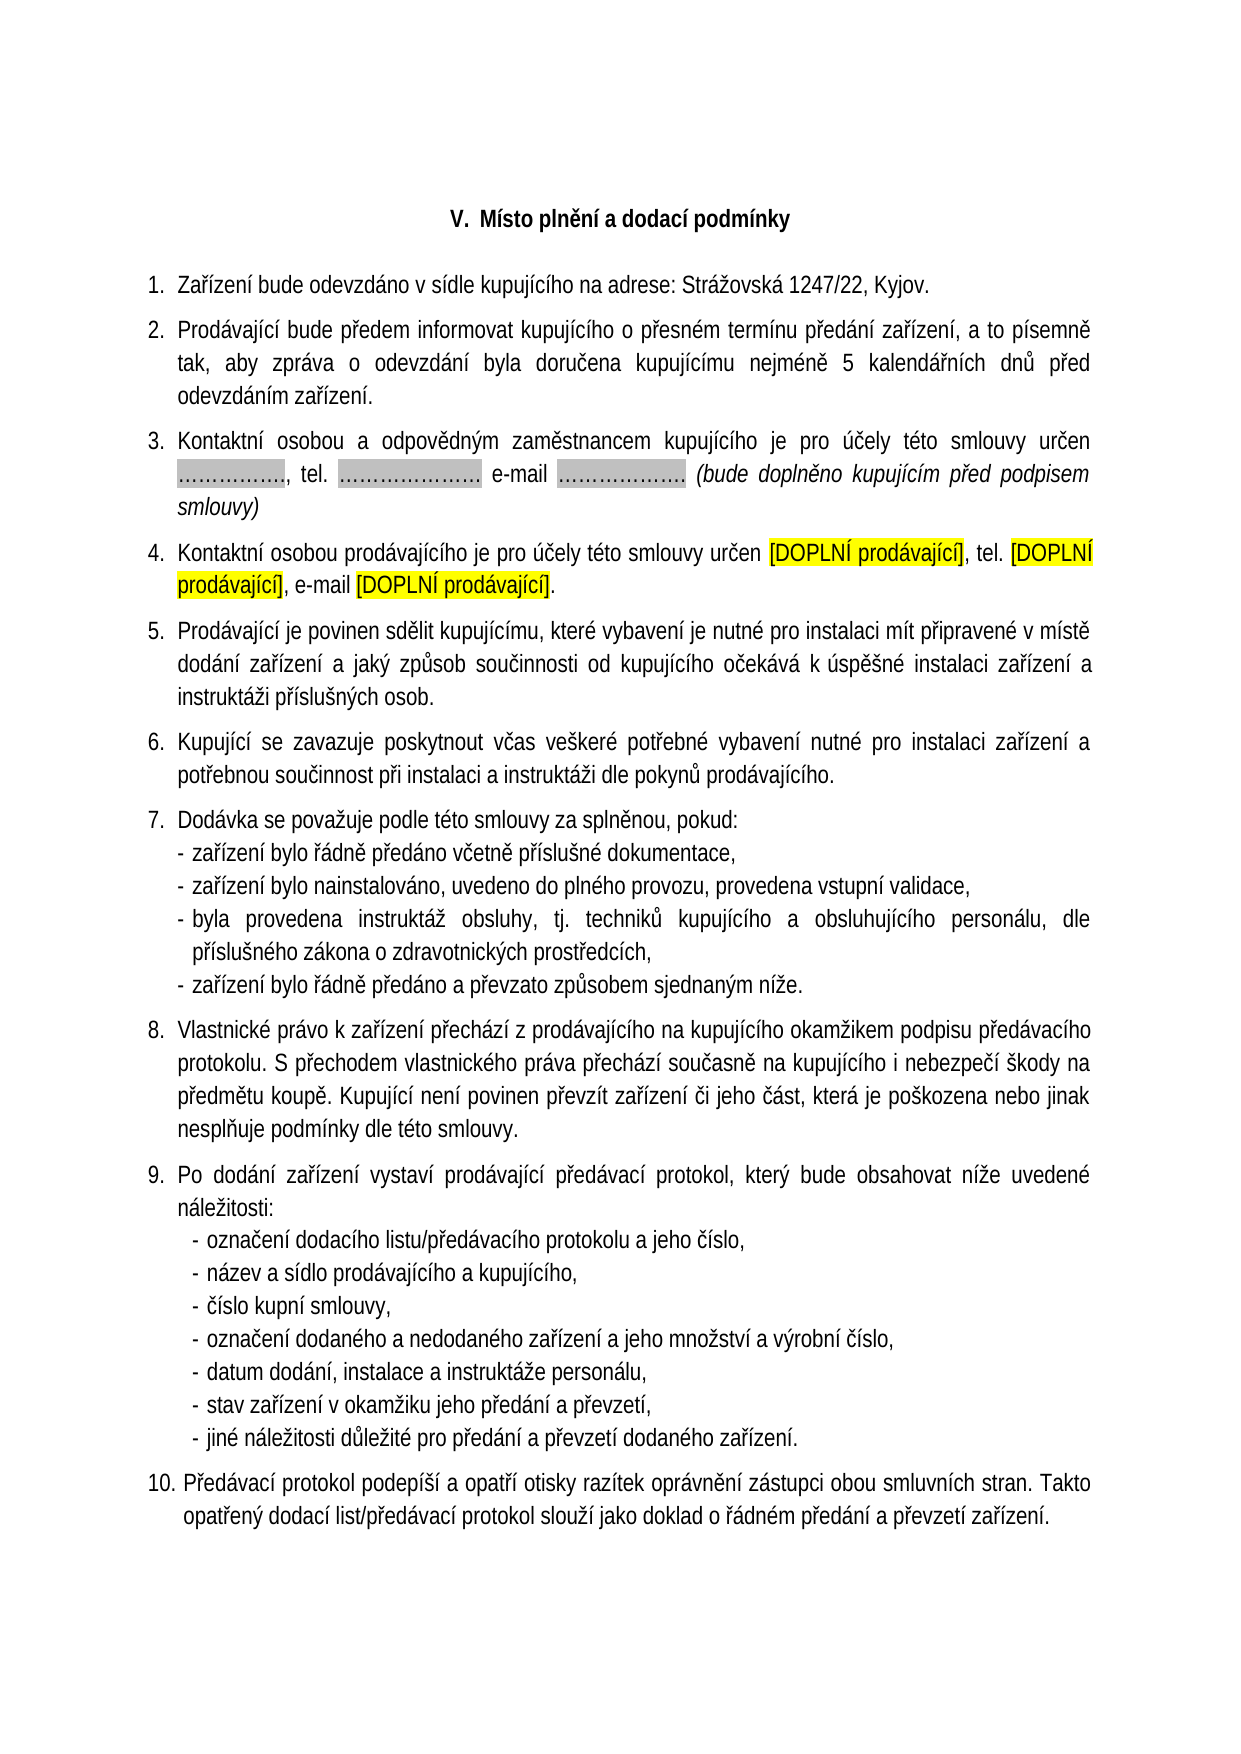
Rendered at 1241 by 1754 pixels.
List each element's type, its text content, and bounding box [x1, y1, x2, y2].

list Místo plnění a dodací podmínky [148, 204, 1093, 232]
list označení dodaného a nedodaného zařízení a jeho množství a výrobní číslo, [192, 1324, 1093, 1353]
list zařízení bylo nainstalováno, uvedeno do plného provozu, provedena vstupní validace, [177, 871, 1093, 900]
list stav zařízení v okamžiku jeho předání a převzetí, [192, 1390, 1093, 1419]
list Prodávající je povinen sdělit kupujícímu, které vybavení je nutné pro instalaci mít připravené v místě dodání zařízení a jaký způsob součinnosti od kupujícího očekává k úspěšné instalaci zařízení a instruktáži příslušných osob. [148, 616, 1093, 710]
list datum dodání, instalace a instruktáže personálu, [192, 1357, 1093, 1386]
list Dodávka se považuje podle této smlouvy za splněnou, pokud: [148, 806, 1093, 834]
list zařízení bylo řádně předáno včetně příslušné dokumentace, [177, 838, 1093, 867]
list zařízení bylo řádně předáno a převzato způsobem sjednaným níže. [177, 970, 1093, 999]
list Vlastnické právo k zařízení přechází z prodávajícího na kupujícího okamžikem podpisu předávacího protokolu. S přechodem vlastnického práva přechází současně na kupujícího i nebezpečí škody na předmětu koupě. Kupující není povinen převzít zařízení či jeho část, která je poškozena nebo jinak nesplňuje podmínky dle této smlouvy. [148, 1016, 1093, 1143]
list název a sídlo prodávajícího a kupujícího, [192, 1258, 1093, 1287]
list Kupující se zavazuje poskytnout včas veškeré potřebné vybavení nutné pro instalaci zařízení a potřebnou součinnost při instalaci a instruktáži dle pokynů prodávajícího. [148, 727, 1093, 789]
list Kontaktní osobou a odpovědným zaměstnancem kupujícího je pro účely této smlouvy určen ……………., tel. ………………… e-mail ………………. (bude doplněno kupujícím před podpisem smlouvy) [148, 426, 1093, 521]
list číslo kupní smlouvy, [192, 1291, 1093, 1320]
list Předávací protokol podepíší a opatří otisky razítek oprávnění zástupci obou smluvních stran. Takto opatřený dodací list/předávací protokol slouží jako doklad o řádném předání a převzetí zařízení. [148, 1468, 1093, 1530]
list Kontaktní osobou prodávajícího je pro účely této smlouvy určen [DOPLNÍ prodávající], tel. [DOPLNÍ prodávající], e-mail [DOPLNÍ prodávající]. [148, 538, 1093, 599]
list Po dodání zařízení vystaví prodávající předávací protokol, který bude obsahovat níže uvedené náležitosti: [148, 1160, 1093, 1221]
list označení dodacího listu/předávacího protokolu a jeho číslo, [192, 1226, 1093, 1254]
list Zařízení bude odevzdáno v sídle kupujícího na adrese: Strážovská 1247/22, Kyjov. [148, 270, 1093, 298]
list Prodávající bude předem informovat kupujícího o přesném termínu předání zařízení, a to písemně tak, aby zpráva o odevzdání byla doručena kupujícímu nejméně 5 kalendářních dnů před odevzdáním zařízení. [148, 315, 1093, 409]
list byla provedena instruktáž obsluhy, tj. techniků kupujícího a obsluhujícího personálu, dle příslušného zákona o zdravotnických prostředcích, [177, 904, 1093, 966]
list jiné náležitosti důležité pro předání a převzetí dodaného zařízení. [192, 1423, 1093, 1452]
